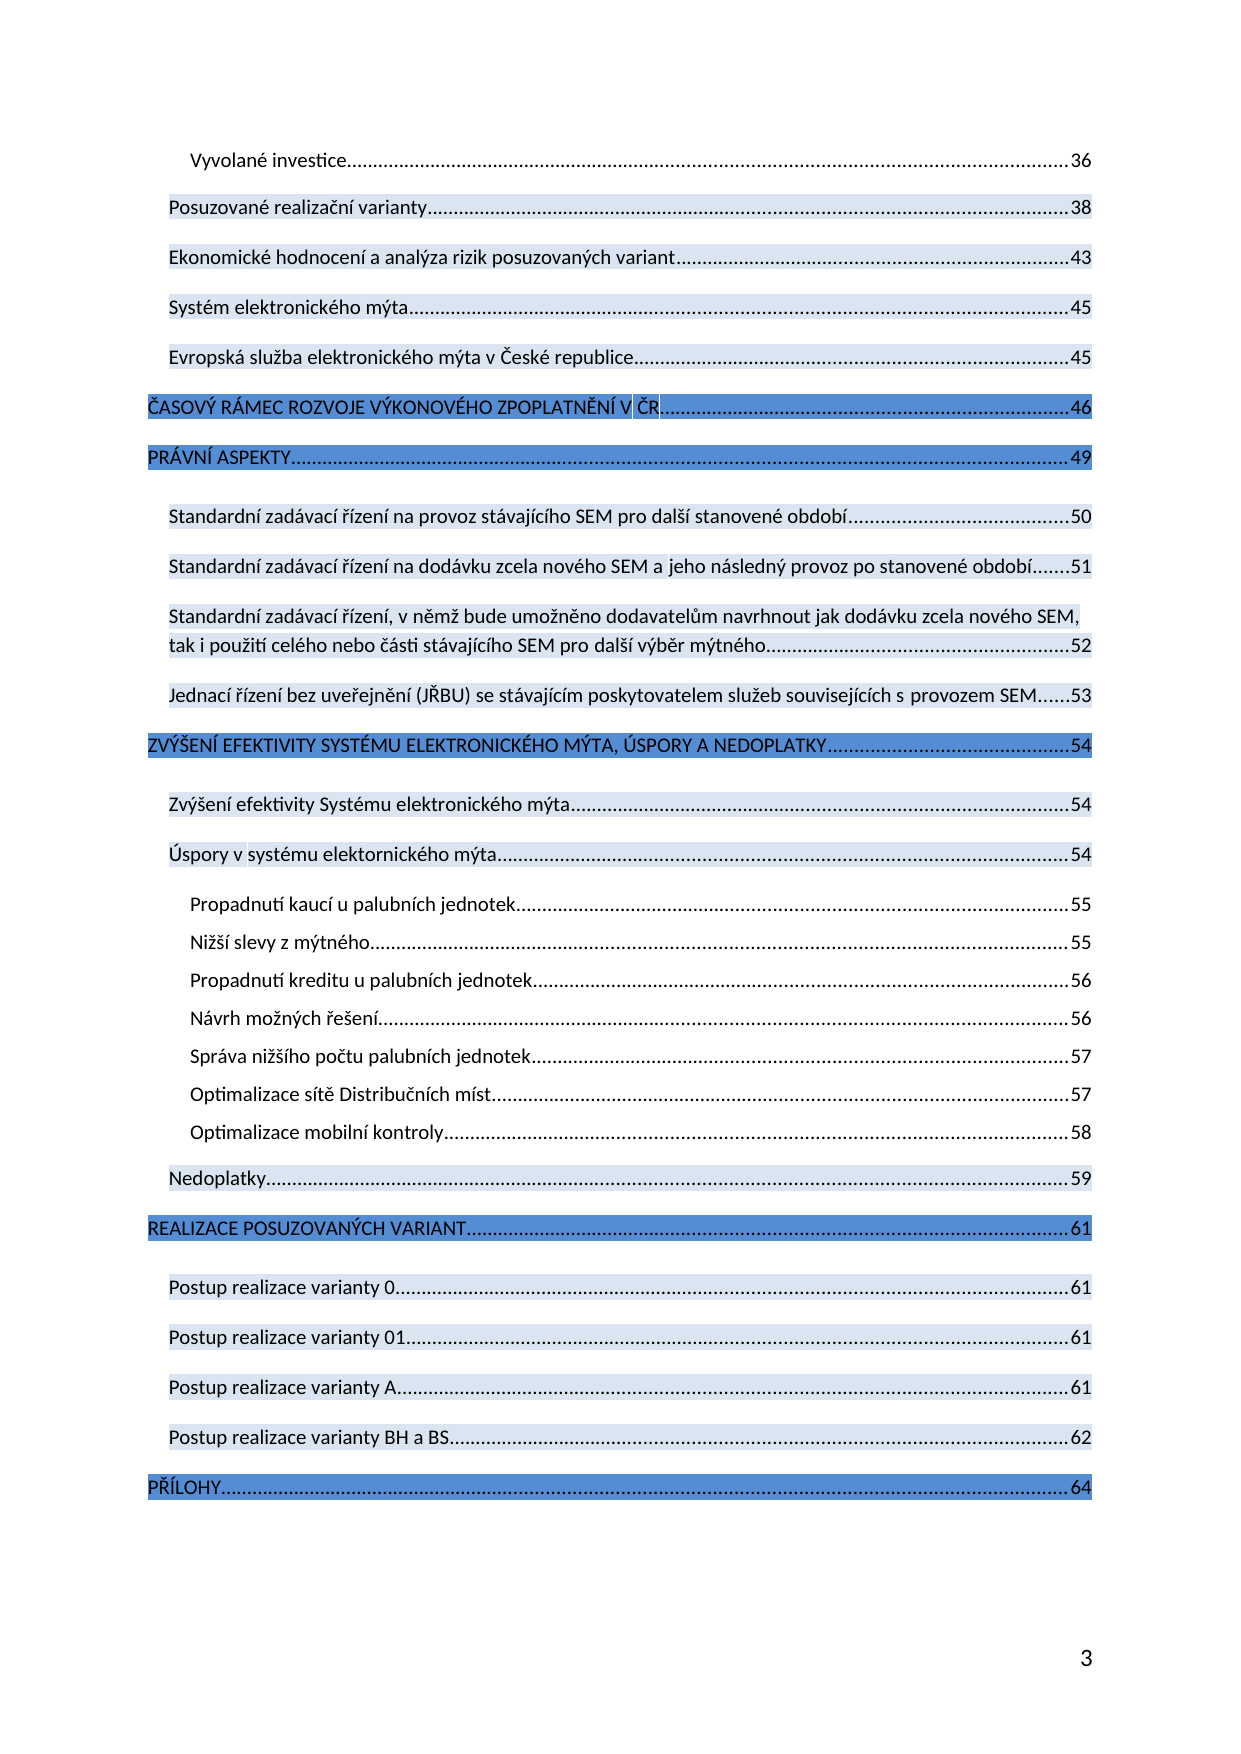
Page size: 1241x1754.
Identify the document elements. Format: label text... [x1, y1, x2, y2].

text Optimalizace sítě Distribučních míst 57 [190, 1081, 1092, 1107]
text Správa nižšího počtu palubních jednotek 57 [190, 1043, 1092, 1069]
text Standardní zadávací řízení, v němž bude umožněno dodavatelům navrhnout jak dodávku zcela nového SEM, tak i použití celého nebo části stávajícího SEM pro další výběr mýtného 52 [168, 603, 1092, 642]
text Propadnutí kreditu u palubních jednotek 56 [190, 967, 1092, 993]
text Návrh možných řešení 56 [190, 1005, 1092, 1031]
text Propadnutí kaucí u palubních jednotek 55 [190, 892, 1092, 917]
text Vyvolané investice 36 [190, 148, 1092, 173]
text Optimalizace mobilní kontroly 58 [190, 1119, 1092, 1144]
text Nižší slevy z mýtného 55 [190, 929, 1092, 955]
